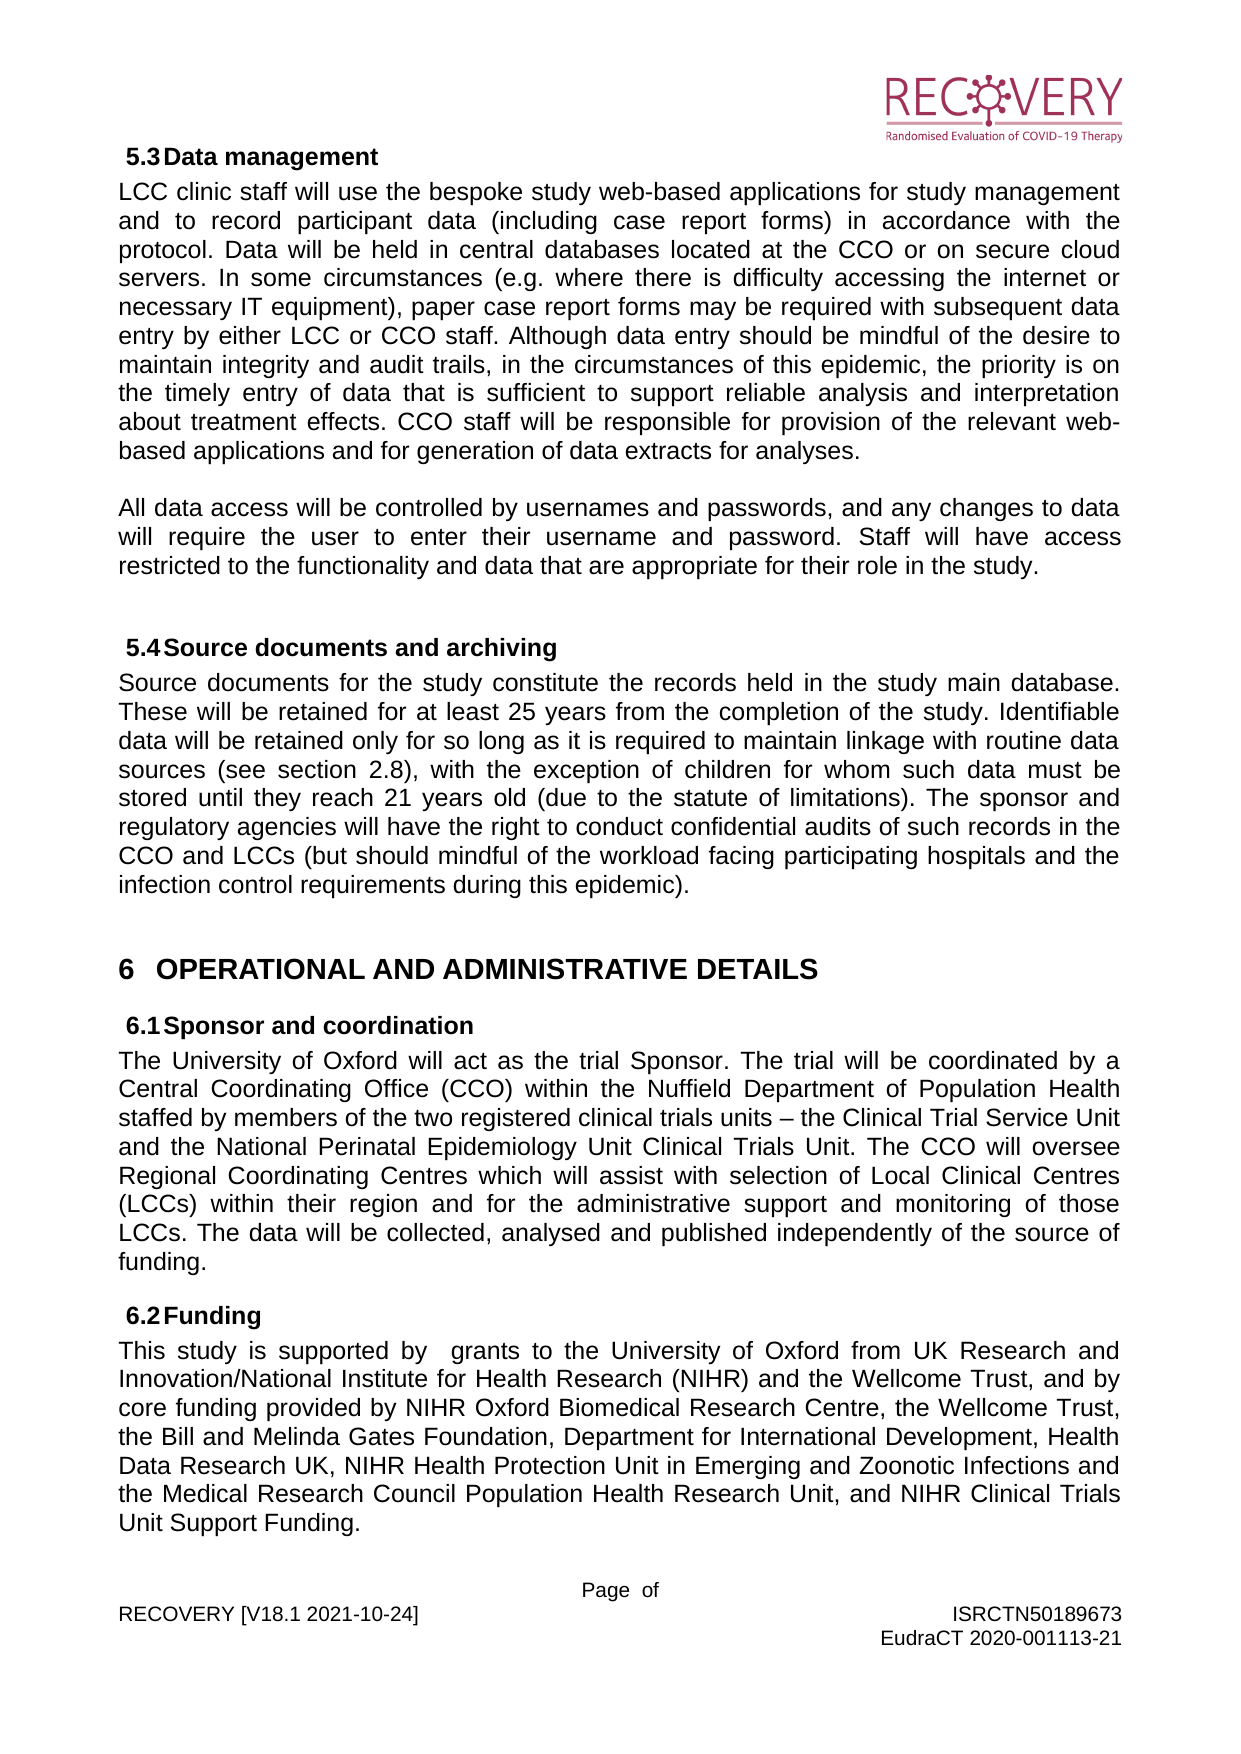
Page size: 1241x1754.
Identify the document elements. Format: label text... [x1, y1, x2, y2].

text All data access will be controlled by usernames and passwords, and any changes to data will require the user to enter their username and password. Staff will have access restricted to the functionality and data that are appropriate for their role in the study. [118, 493, 1122, 580]
text Source documents for the study constitute the records held in the study main database. These will be retained for at least 25 years from the completion of the study. Identifiable data will be retained only for so long as it is required to maintain linkage with routine data sources (see section 2.8), with the exception of children for whom such data must be stored until they reach 21 years old (due to the statute of limitations). The sponsor and regulatory agencies will have the right to conduct confidential audits of such records in the CCO and LCCs (but should mindful of the workload facing participating hospitals and the infection control requirements during this epidemic). [118, 668, 1122, 898]
subtitle Sponsor and coordination [126, 1011, 1122, 1039]
subtitle Operational and administrative details [118, 952, 1122, 986]
subtitle Source documents and archiving [126, 633, 1122, 662]
picture [886, 75, 1123, 143]
text The University of Oxford will act as the trial Sponsor. The trial will be coordinated by a Central Coordinating Office (CCO) within the Nuffield Department of Population Health staffed by members of the two registered clinical trials units – the Clinical Trial Service Unit and the National Perinatal Epidemiology Unit Clinical Trials Unit. The CCO will oversee Regional Coordinating Centres which will assist with selection of Local Clinical Centres (LCCs) within their region and for the administrative support and monitoring of those LCCs. The data will be collected, analysed and published independently of the source of funding. [118, 1046, 1122, 1276]
subtitle Data management [126, 142, 1122, 171]
text LCC clinic staff will use the bespoke study web-based applications for study management and to record participant data (including case report forms) in accordance with the protocol. Data will be held in central databases located at the CCO or on secure cloud servers. In some circumstances (e.g. where there is difficulty accessing the internet or necessary IT equipment), paper case report forms may be required with subsequent data entry by either LCC or CCO staff. Although data entry should be mindful of the desire to maintain integrity and audit trails, in the circumstances of this epidemic, the priority is on the timely entry of data that is sufficient to support reliable analysis and interpretation about treatment effects. CCO staff will be responsible for provision of the relevant web-based applications and for generation of data extracts for analyses. [118, 177, 1122, 465]
text This study is supported by grants to the University of Oxford from UK Research and Innovation/National Institute for Health Research (NIHR) and the Wellcome Trust, and by core funding provided by NIHR Oxford Biomedical Research Centre, the Wellcome Trust, the Bill and Melinda Gates Foundation, Department for International Development, Health Data Research UK, NIHR Health Protection Unit in Emerging and Zoonotic Infections and the Medical Research Council Population Health Research Unit, and NIHR Clinical Trials Unit Support Funding. [118, 1336, 1122, 1537]
subtitle Funding [126, 1301, 1122, 1329]
